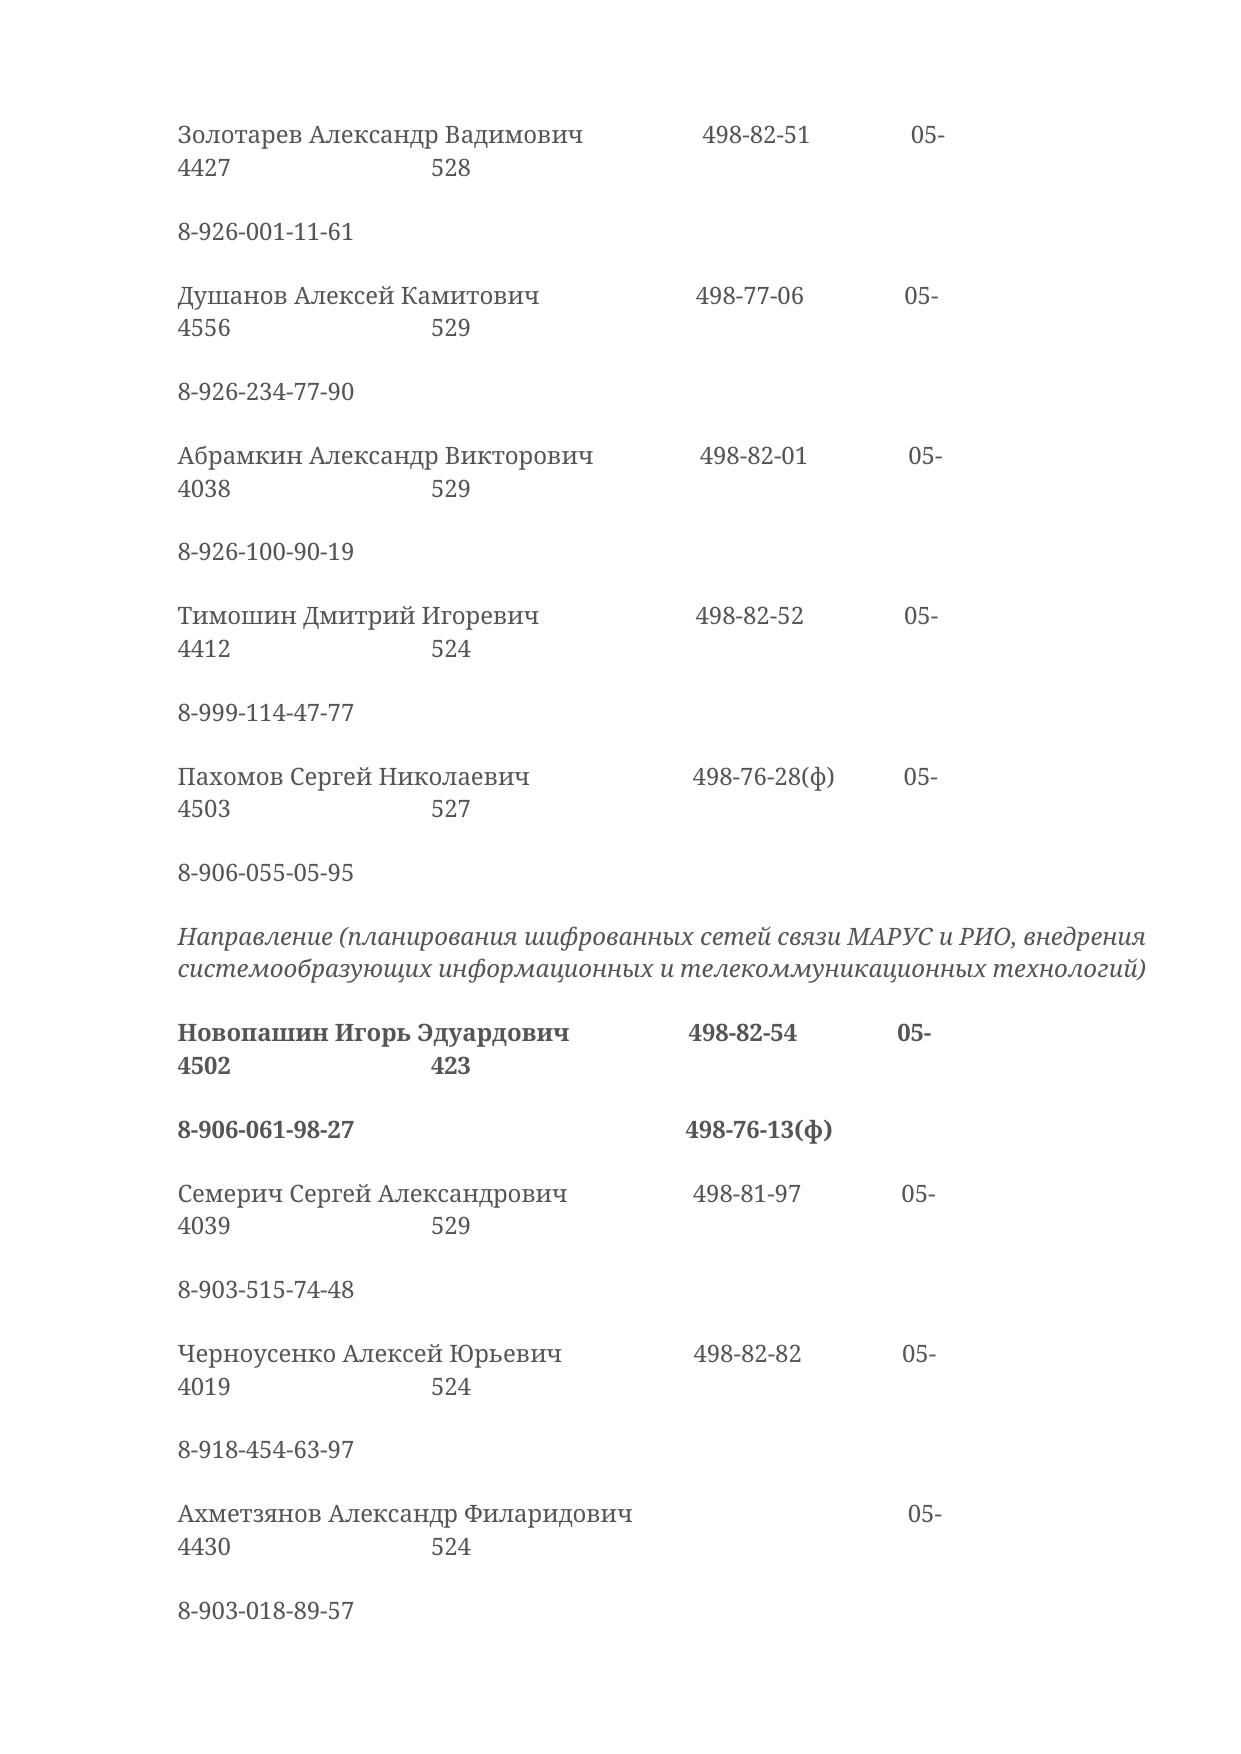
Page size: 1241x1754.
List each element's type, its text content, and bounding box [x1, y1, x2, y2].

text Душанов Алексей Камитович 498-77-06 05-4556 529 [177, 278, 1152, 344]
text 8-926-100-90-19 [177, 535, 1152, 568]
text 8-918-454-63-97 [177, 1433, 1152, 1466]
text Тимошин Дмитрий Игоревич 498-82-52 05-4412 524 [177, 599, 1152, 664]
text 8-926-001-11-61 [177, 214, 1152, 247]
text Золотарев Александр Вадимович 498-82-51 05-4427 528 [177, 118, 1152, 183]
text Ахметзянов Александр Филаридович 05-4430 524 [177, 1497, 1152, 1562]
text 8-903-515-74-48 [177, 1273, 1152, 1306]
text Новопашин Игорь Эдуардович 498-82-54 05-4502 423 [177, 1016, 1152, 1081]
text 8-906-055-05-95 [177, 856, 1152, 888]
text 8-906-061-98-27 498-76-13(ф) [177, 1113, 1152, 1145]
text Черноусенко Алексей Юрьевич 498-82-82 05-4019 524 [177, 1337, 1152, 1402]
text Пахомов Сергей Николаевич 498-76-28(ф) 05-4503 527 [177, 759, 1152, 824]
text Семерич Сергей Александрович 498-81-97 05-4039 529 [177, 1176, 1152, 1242]
text Абрамкин Александр Викторович 498-82-01 05-4038 529 [177, 439, 1152, 504]
text 8-926-234-77-90 [177, 375, 1152, 407]
text 8-999-114-47-77 [177, 696, 1152, 728]
text Направление (планирования шифрованных сетей связи МАРУС и РИО, внедрения системообразующих информационных и телекоммуникационных технологий) [177, 920, 1152, 985]
text 8-903-018-89-57 [177, 1593, 1152, 1626]
